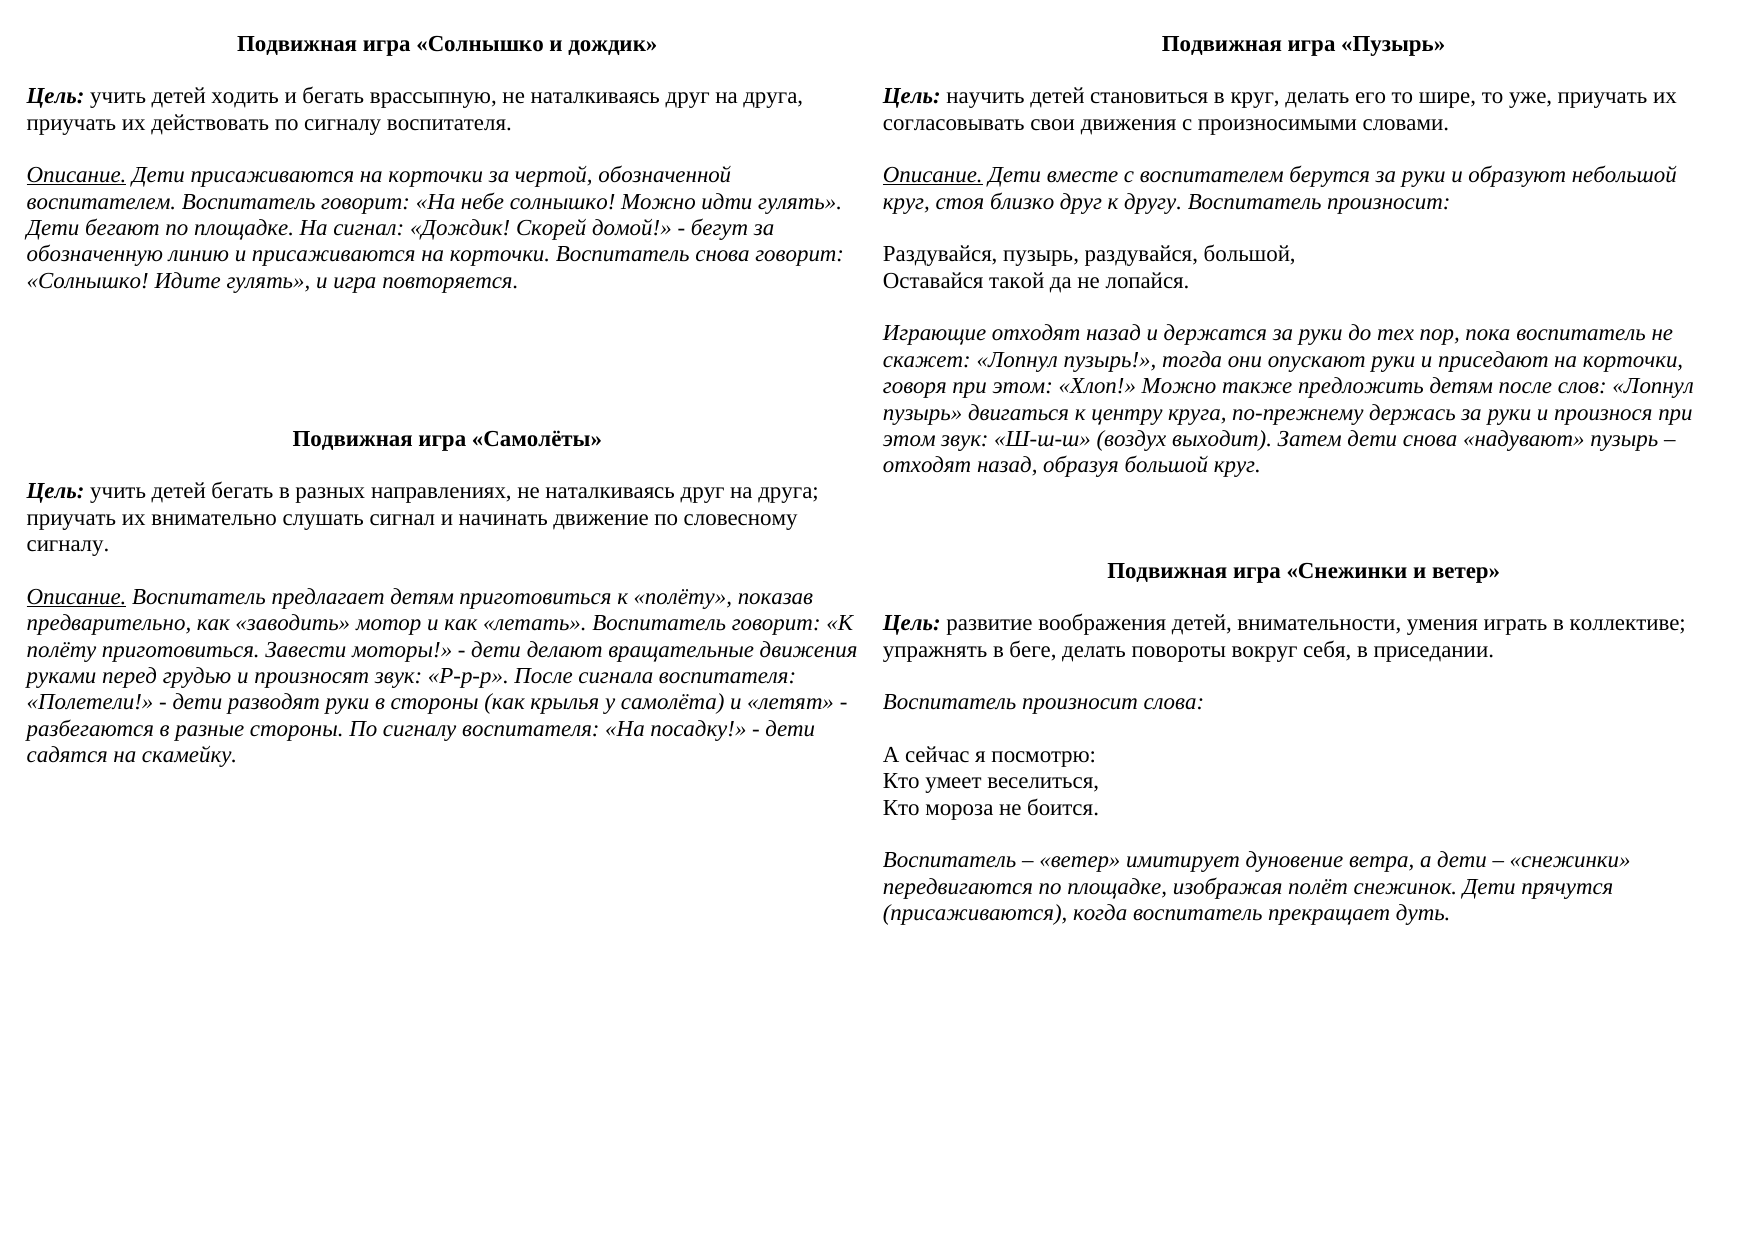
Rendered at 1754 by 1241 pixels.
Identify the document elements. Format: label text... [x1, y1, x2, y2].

text Подвижная игра «Пузырь» [883, 29, 1724, 56]
text Цель: развитие воображения детей, внимательности, умения играть в коллективе; упражнять в беге, делать повороты вокруг себя, в приседании. [883, 609, 1724, 662]
text Цель: учить детей ходить и бегать врассыпную, не наталкиваясь друг на друга, приучать их действовать по сигналу воспитателя. [26, 82, 868, 135]
text А сейчас я посмотрю: [883, 741, 1724, 767]
text Описание. Дети присаживаются на корточки за чертой, обозначенной воспитателем. Воспитатель говорит: «На небе солнышко! Можно идти гулять». Дети бегают по площадке. На сигнал: «Дождик! Скорей домой!» - бегут за обозначенную линию и присаживаются на корточки. Воспитатель снова говорит: «Солнышко! Идите гулять», и игра повторяется. [26, 161, 868, 293]
text Описание. Дети вместе с воспитателем берутся за руки и образуют небольшой круг, стоя близко друг к другу. Воспитатель произносит: [883, 161, 1724, 214]
text Подвижная игра «Самолёты» [26, 425, 868, 451]
text Раздувайся, пузырь, раздувайся, большой, [883, 240, 1724, 267]
text Цель: научить детей становиться в круг, делать его то шире, то уже, приучать их согласовывать свои движения с произносимыми словами. [883, 82, 1724, 135]
text Воспитатель – «ветер» имитирует дуновение ветра, а дети – «снежинки» передвигаются по площадке, изображая полёт снежинок. Дети прячутся (присаживаются), когда воспитатель прекращает дуть. [883, 847, 1724, 926]
text Цель: учить детей бегать в разных направлениях, не наталкиваясь друг на друга; приучать их внимательно слушать сигнал и начинать движение по словесному сигналу. [26, 478, 868, 557]
text Подвижная игра «Солнышко и дождик» [26, 29, 868, 56]
text Кто умеет веселиться, [883, 767, 1724, 794]
text Оставайся такой да не лопайся. [883, 267, 1724, 293]
text Описание. Воспитатель предлагает детям приготовиться к «полёту», показав предварительно, как «заводить» мотор и как «летать». Воспитатель говорит: «К полёту приготовиться. Завести моторы!» - дети делают вращательные движения руками перед грудью и произносят звук: «Р-р-р». После сигнала воспитателя: «Полетели!» - дети разводят руки в стороны (как крылья у самолёта) и «летят» - разбегаются в разные стороны. По сигналу воспитателя: «На посадку!» - дети садятся на скамейку. [26, 583, 868, 767]
text Кто мороза не боится. [883, 794, 1724, 820]
text Воспитатель произносит слова: [883, 688, 1724, 715]
text Играющие отходят назад и держатся за руки до тех пор, пока воспитатель не скажет: «Лопнул пузырь!», тогда они опускают руки и приседают на корточки, говоря при этом: «Хлоп!» Можно также предложить детям после слов: «Лопнул пузырь» двигаться к центру круга, по-прежнему держась за руки и произнося при этом звук: «Ш-ш-ш» (воздух выходит). Затем дети снова «надувают» пузырь – отходят назад, образуя большой круг. [883, 319, 1724, 478]
text Подвижная игра «Снежинки и ветер» [883, 557, 1724, 583]
